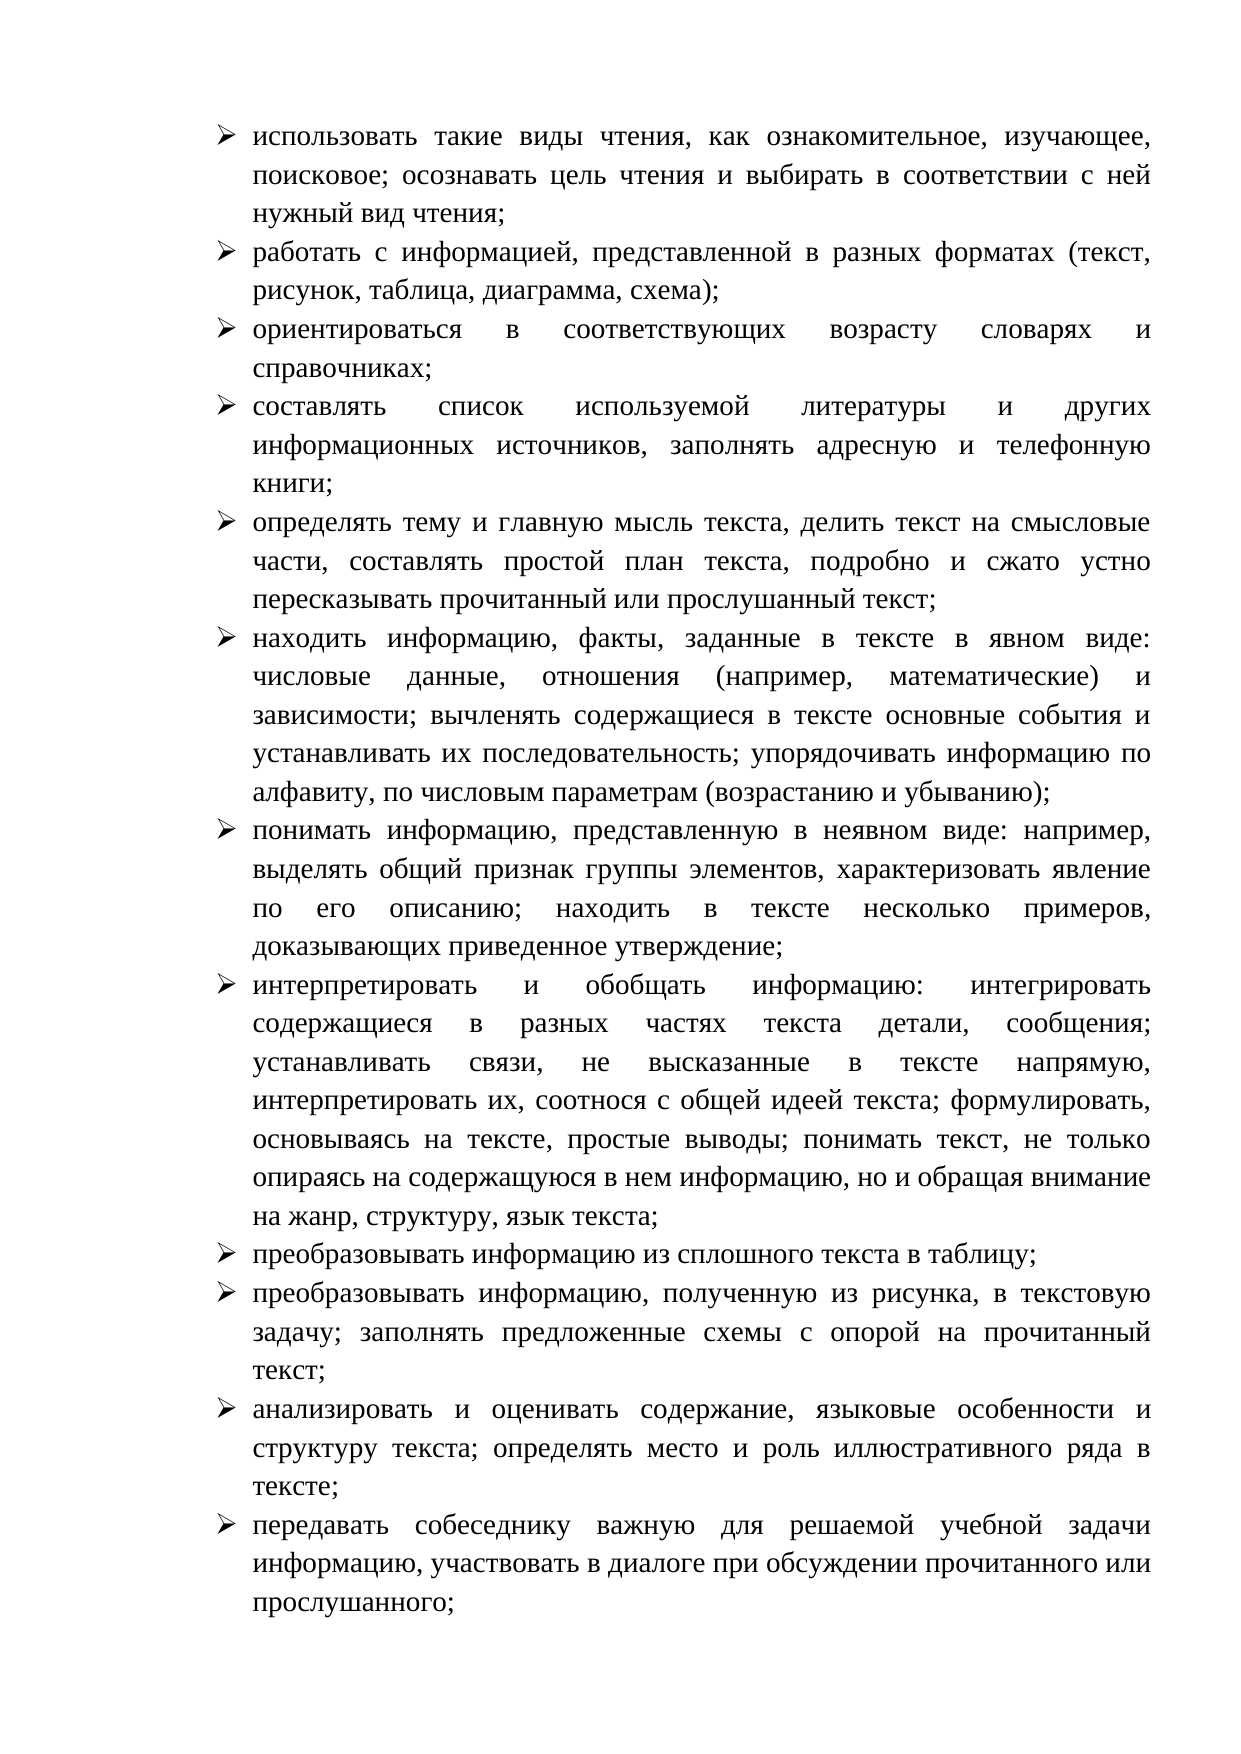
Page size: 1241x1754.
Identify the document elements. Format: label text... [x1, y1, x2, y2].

list использовать такие виды чтения, как ознакомительное, изучающее, поисковое; осознавать цель чтения и выбирать в соответствии с ней нужный вид чтения; [215, 118, 1152, 229]
list передавать собеседнику важную для решаемой учебной задачи информацию, участвовать в диалоге при обсуждении прочитанного или прослушанного; [215, 1507, 1152, 1617]
list интерпретировать и обобщать информацию: интегрировать содержащиеся в разных частях текста детали, сообщения; устанавливать связи, не высказанные в тексте напрямую, интерпретировать их, соотнося с общей идеей текста; формулировать, основываясь на тексте, простые выводы; понимать текст, не только опираясь на содержащуюся в нем информацию, но и обращая внимание на жанр, структуру, язык текста; [215, 967, 1152, 1232]
list преобразовывать информацию из сплошного текста в таблицу; [215, 1237, 1152, 1270]
list анализировать и оценивать содержание, языковые особенности и структуру текста; определять место и роль иллюстративного ряда в тексте; [215, 1391, 1152, 1502]
list понимать информацию, представленную в неявном виде: например, выделять общий признак группы элементов, характеризовать явление по его описанию; находить в тексте несколько примеров, доказывающих приведенное утверждение; [215, 812, 1152, 962]
list ориентироваться в соответствующих возрасту словарях и справочниках; [215, 311, 1152, 383]
list преобразовывать информацию, полученную из рисунка, в текстовую задачу; заполнять предложенные схемы с опорой на прочитанный текст; [215, 1275, 1152, 1386]
list определять тему и главную мысль текста, делить текст на смысловые части, составлять простой план текста, подробно и сжато устно пересказывать прочитанный или прослушанный текст; [215, 504, 1152, 615]
list находить информацию, факты, заданные в тексте в явном виде: числовые данные, отношения (например, математические) и зависимости; вычленять содержащиеся в тексте основные события и устанавливать их последовательность; упорядочивать информацию по алфавиту, по числовым параметрам (возрастанию и убыванию); [215, 620, 1152, 807]
list составлять список используемой литературы и других информационных источников, заполнять адресную и телефонную книги; [215, 388, 1152, 499]
list работать с информацией, представленной в разных форматах (текст, рисунок, таблица, диаграмма, схема); [215, 234, 1152, 306]
